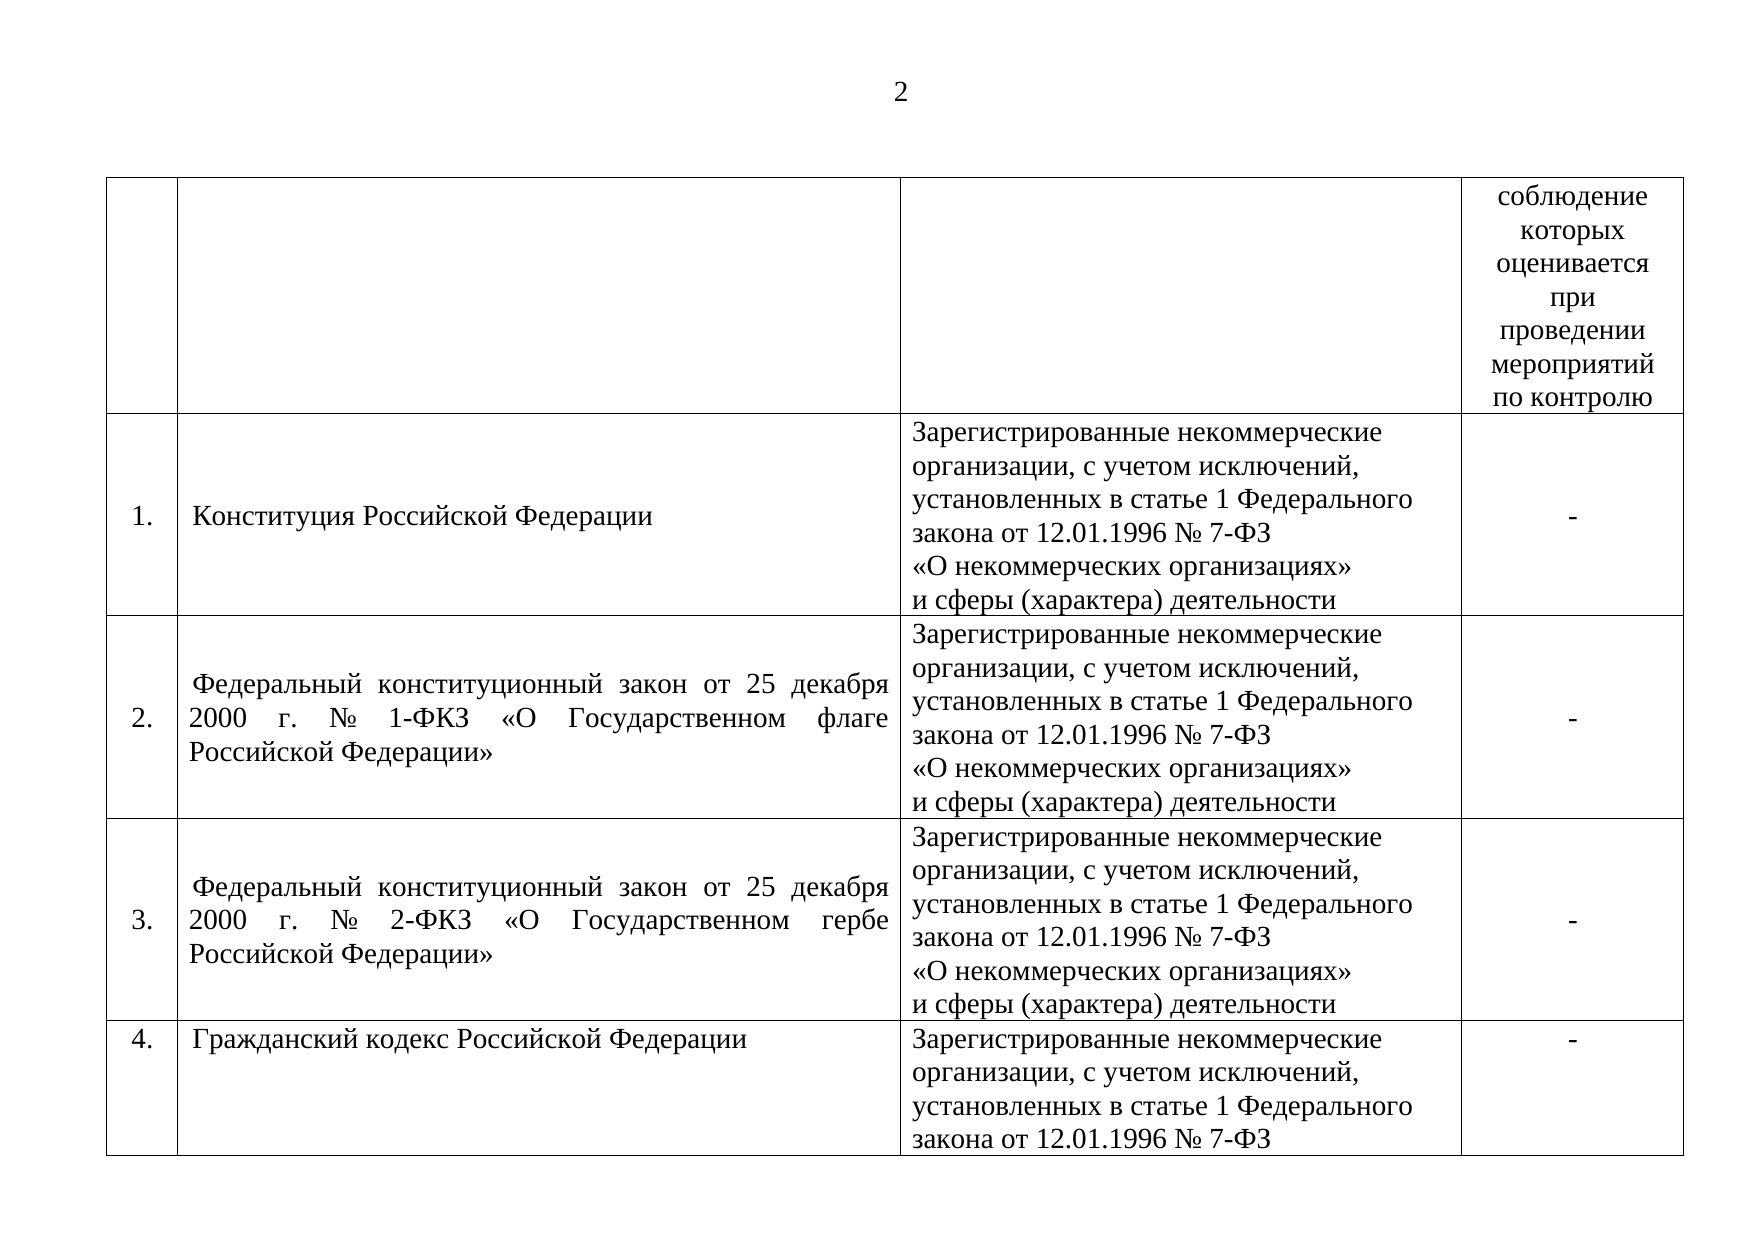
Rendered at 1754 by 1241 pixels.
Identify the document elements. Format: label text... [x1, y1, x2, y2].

table_cell - [1462, 1021, 1683, 1155]
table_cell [178, 1021, 900, 1155]
table_cell 1. [107, 414, 177, 615]
table_cell 4. [107, 1021, 177, 1155]
table_cell - [1462, 819, 1683, 1020]
table_cell Федеральный конституционный закон от 25 декабря 2000 г. № 2-ФКЗ «О Государственном гербе Российской Федерации» [178, 819, 900, 1020]
table_cell 2. [107, 616, 177, 818]
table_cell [901, 1021, 1461, 1155]
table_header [178, 178, 900, 413]
table_cell - [1462, 616, 1683, 818]
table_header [901, 178, 1461, 413]
table_cell Конституция Российской Федерации [178, 414, 900, 615]
table_header № [107, 178, 177, 413]
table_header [1462, 178, 1683, 413]
table_cell - [1462, 414, 1683, 615]
table_cell Федеральный конституционный закон от 25 декабря 2000 г. № 1-ФКЗ «О Государственном флаге Российской Федерации» [178, 616, 900, 818]
table_cell 3. [107, 819, 177, 1020]
